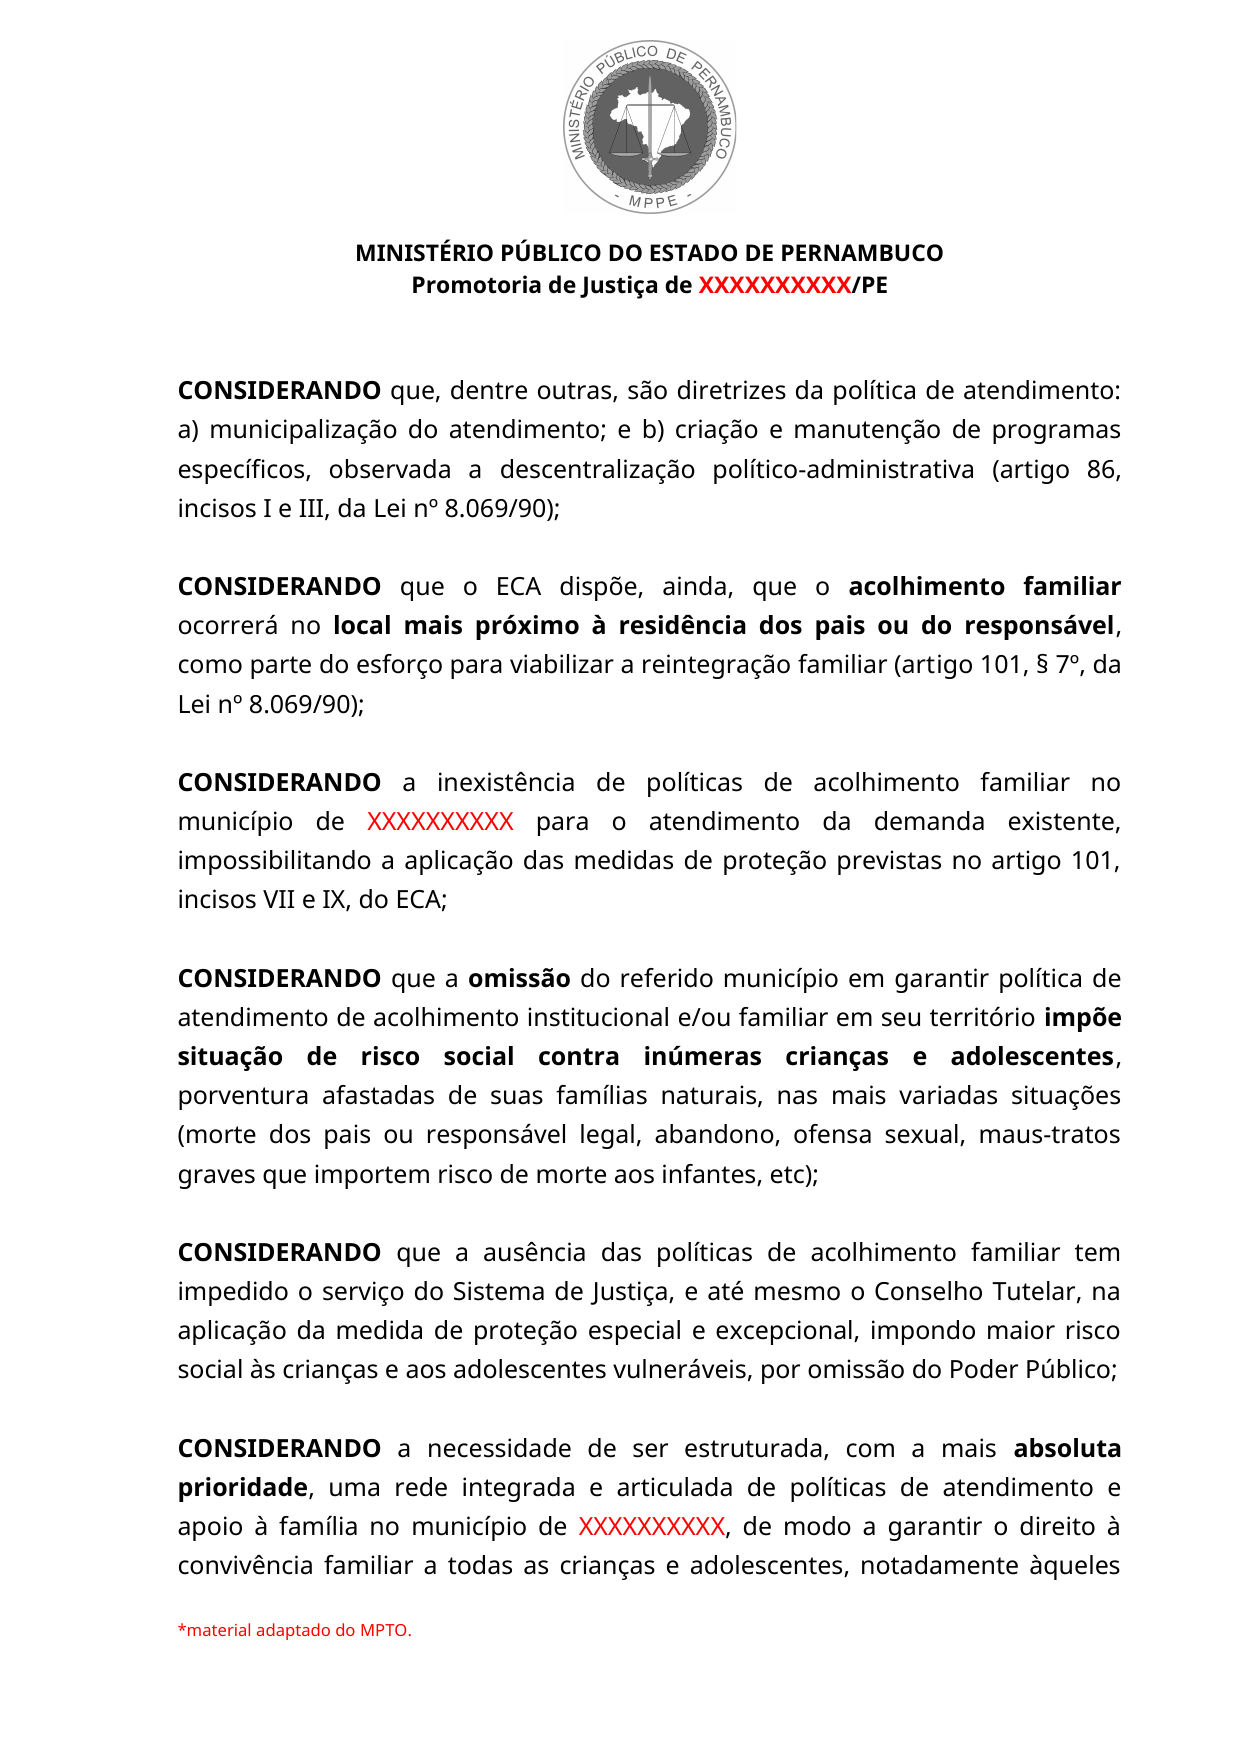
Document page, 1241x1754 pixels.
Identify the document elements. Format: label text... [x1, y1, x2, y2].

picture [563, 40, 737, 214]
text CONSIDERANDO que a ausência das políticas de acolhimento familiar tem impedido o serviço do Sistema de Justiça, e até mesmo o Conselho Tutelar, na aplicação da medida de proteção especial e excepcional, impondo maior risco social às crianças e aos adolescentes vulneráveis, por omissão do Poder Público; [177, 1235, 1122, 1386]
text CONSIDERANDO que, dentre outras, são diretrizes da política de atendimento: a) municipalização do atendimento; e b) criação e manutenção de programas específicos, observada a descentralização político-administrativa (artigo 86, incisos I e III, da Lei nº 8.069/90); [177, 373, 1122, 524]
text CONSIDERANDO a inexistência de políticas de acolhimento familiar no município de XXXXXXXXXX para o atendimento da demanda existente, impossibilitando a aplicação das medidas de proteção previstas no artigo 101, incisos VII e IX, do ECA; [177, 765, 1122, 916]
text CONSIDERANDO que o ECA dispõe, ainda, que o acolhimento familiar ocorrerá no local mais próximo à residência dos pais ou do responsável, como parte do esforço para viabilizar a reintegração familiar (artigo 101, § 7º, da Lei nº 8.069/90); [177, 569, 1122, 720]
text CONSIDERANDO que a omissão do referido município em garantir política de atendimento de acolhimento institucional e/ou familiar em seu território impõe situação de risco social contra inúmeras crianças e adolescentes, porventura afastadas de suas famílias naturais, nas mais variadas situações (morte dos pais ou responsável legal, abandono, ofensa sexual, maus-tratos graves que importem risco de morte aos infantes, etc); [177, 961, 1122, 1190]
